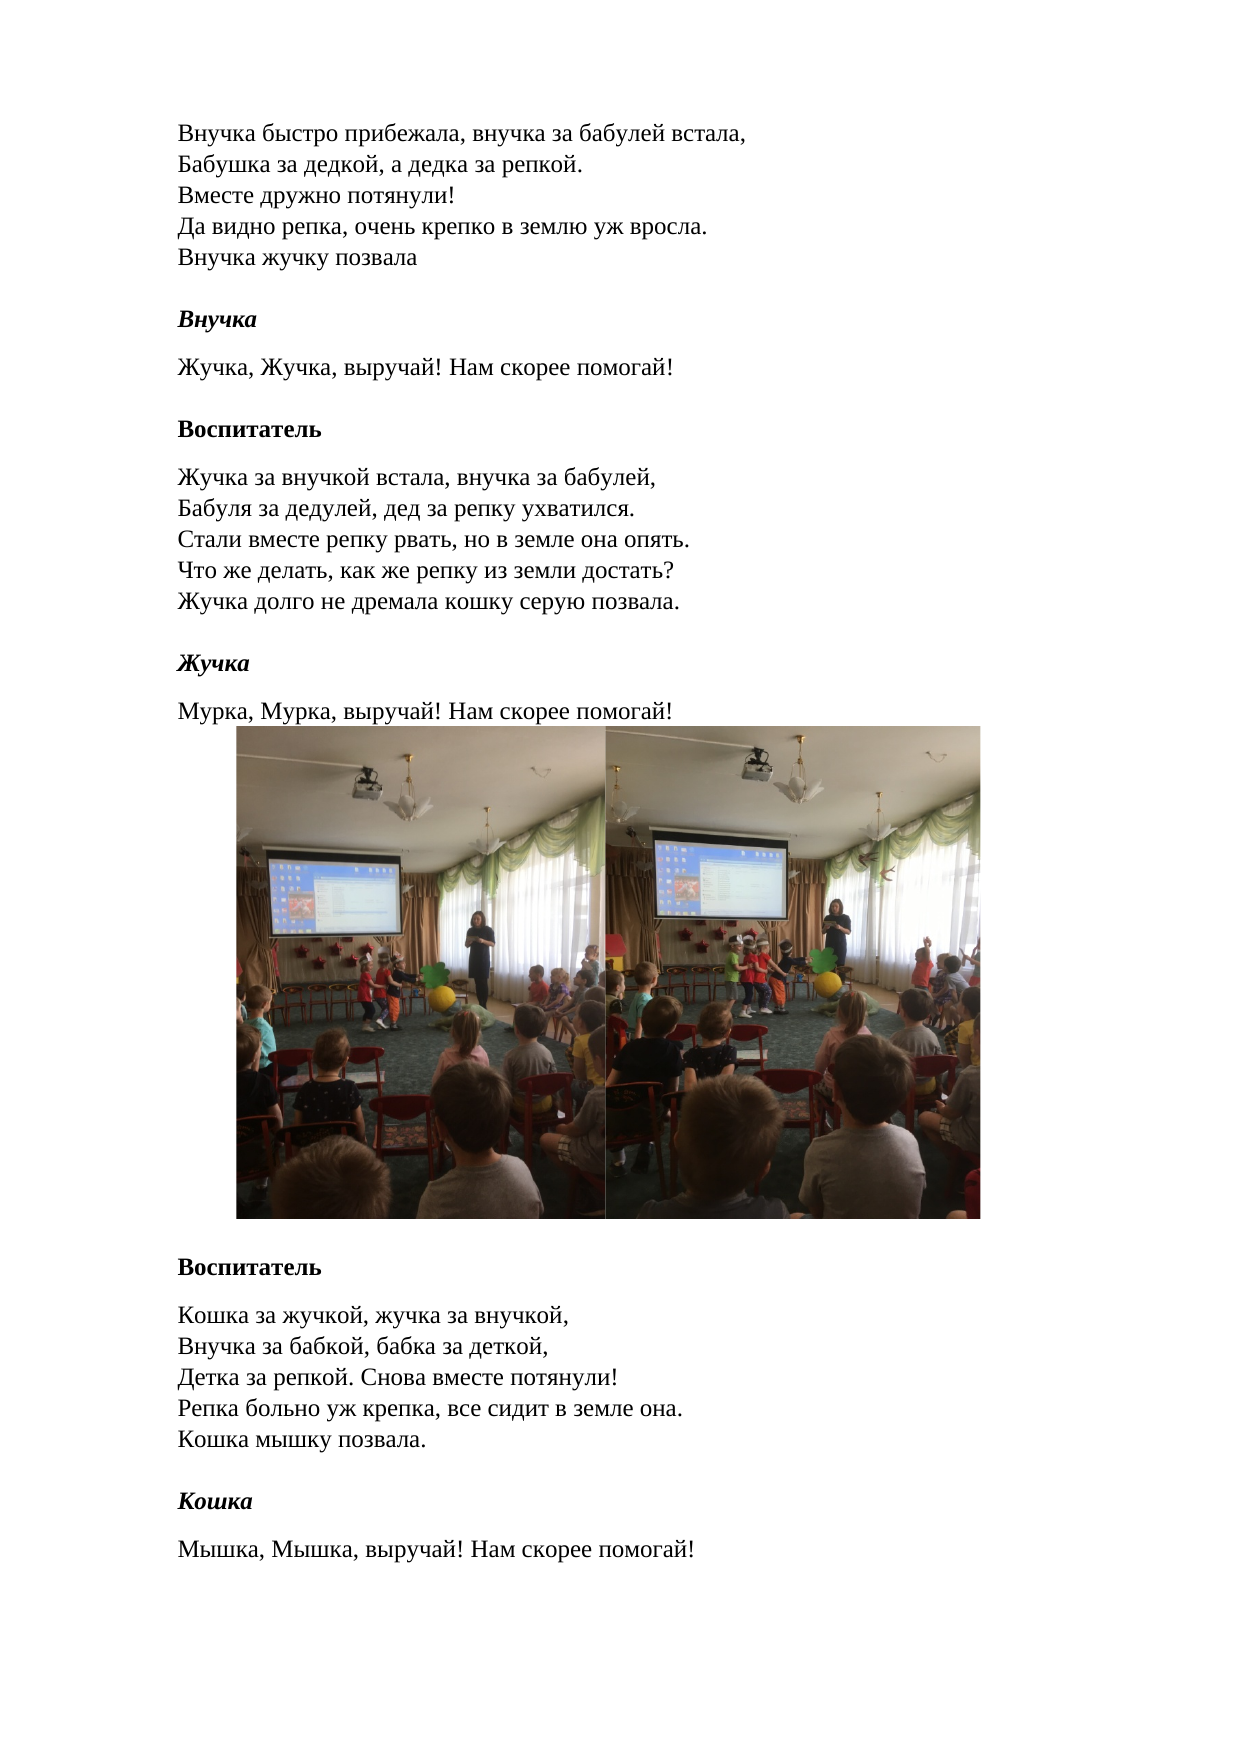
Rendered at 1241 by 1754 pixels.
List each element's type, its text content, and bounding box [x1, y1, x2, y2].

text Вместе дружно потянули! [177, 180, 1152, 209]
text Что же делать, как же репку из земли достать? [177, 555, 1152, 584]
text Кошка за жучкой, жучка за внучкой, [177, 1300, 1152, 1329]
text Кошка [177, 1486, 1152, 1515]
text Кошка мышку позвала. [177, 1424, 1152, 1453]
text Жучка [177, 648, 1152, 677]
text Жучка, Жучка, выручай! Нам скорее помогай! [177, 352, 1152, 381]
text Внучка жучку позвала [177, 242, 1152, 271]
text Стали вместе репку рвать, но в земле она опять. [177, 524, 1152, 553]
text Мурка, Мурка, выручай! Нам скорее помогай! [177, 696, 1152, 724]
text Мышка, Мышка, выручай! Нам скорее помогай! [177, 1534, 1152, 1563]
text Внучка быстро прибежала, внучка за бабулей встала, [177, 118, 1152, 147]
text Бабуля за дедулей, дед за репку ухватился. [177, 493, 1152, 522]
text Воспитатель [177, 1252, 1152, 1281]
text Жучка за внучкой встала, внучка за бабулей, [177, 462, 1152, 491]
text Детка за репкой. Снова вместе потянули! [177, 1362, 1152, 1391]
text Да видно репка, очень крепко в землю уж вросла. [177, 211, 1152, 240]
text Внучка [177, 304, 1152, 333]
text Бабушка за дедкой, а дедка за репкой. [177, 149, 1152, 178]
text Жучка долго не дремала кошку серую позвала. [177, 586, 1152, 615]
picture [236, 726, 981, 1219]
text Репка больно уж крепка, все сидит в земле она. [177, 1393, 1152, 1422]
text Внучка за бабкой, бабка за деткой, [177, 1331, 1152, 1360]
text Воспитатель [177, 414, 1152, 443]
